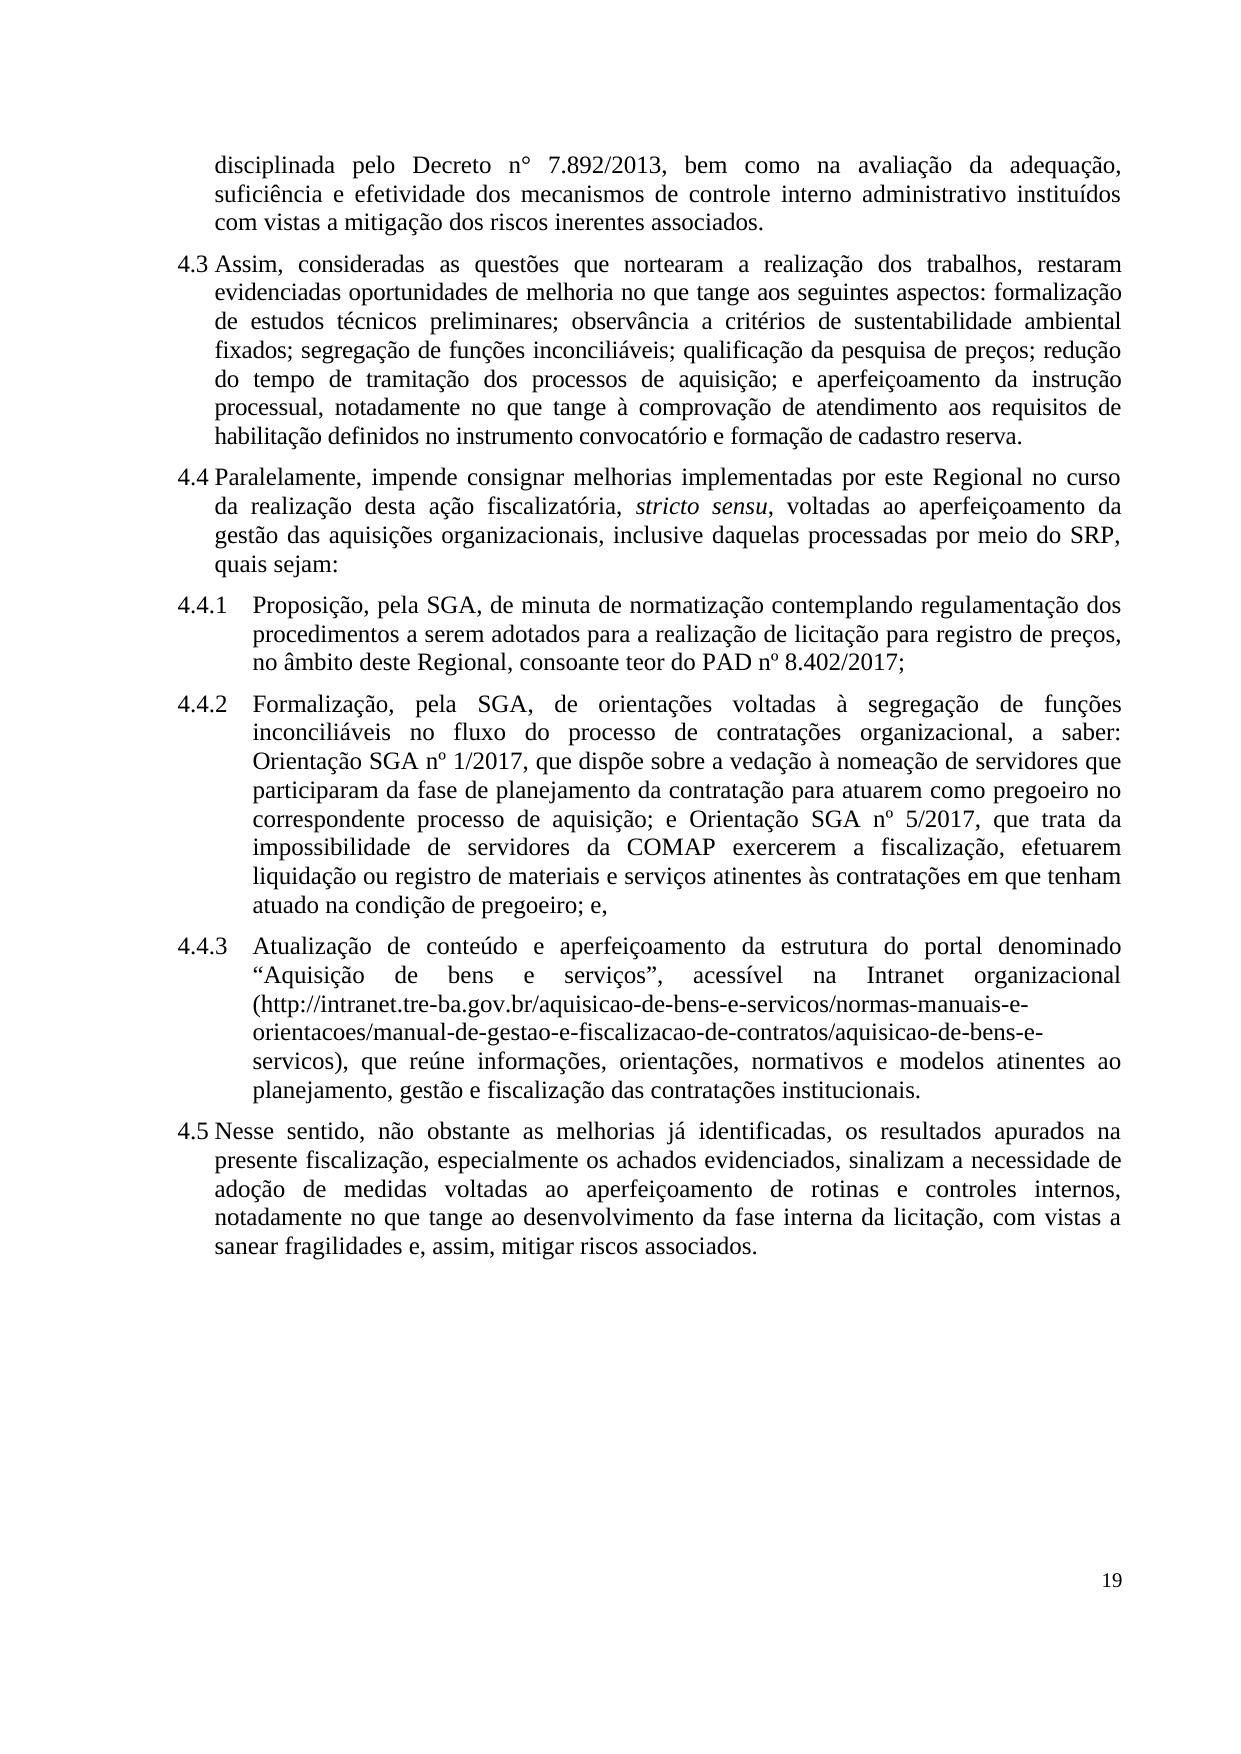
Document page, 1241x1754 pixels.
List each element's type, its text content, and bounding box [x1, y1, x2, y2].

list Atualização de conteúdo e aperfeiçoamento da estrutura do portal denominado “Aquisição de bens e serviços”, acessível na Intranet organizacional (http://intranet.tre-ba.gov.br/aquisicao-de-bens-e-servicos/normas-manuais-e-orientacoes/manual-de-gestao-e-fiscalizacao-de-contratos/aquisicao-de-bens-e-servicos), que reúne informações, orientações, normativos e modelos atinentes ao planejamento, gestão e fiscalização das contratações institucionais. [177, 931, 1122, 1104]
list Assim, consideradas as questões que nortearam a realização dos trabalhos, restaram evidenciadas oportunidades de melhoria no que tange aos seguintes aspectos: formalização de estudos técnicos preliminares; observância a critérios de sustentabilidade ambiental fixados; segregação de funções inconciliáveis; qualificação da pesquisa de preços; redução do tempo de tramitação dos processos de aquisição; e aperfeiçoamento da instrução processual, notadamente no que tange à comprovação de atendimento aos requisitos de habilitação definidos no instrumento convocatório e formação de cadastro reserva. [177, 249, 1122, 450]
list Formalização, pela SGA, de orientações voltadas à segregação de funções inconciliáveis no fluxo do processo de contratações organizacional, a saber: Orientação SGA nº 1/2017, que dispõe sobre a vedação à nomeação de servidores que participaram da fase de planejamento da contratação para atuarem como pregoeiro no correspondente processo de aquisição; e Orientação SGA nº 5/2017, que trata da impossibilidade de servidores da COMAP exercerem a fiscalização, efetuarem liquidação ou registro de materiais e serviços atinentes às contratações em que tenham atuado na condição de pregoeiro; e, [177, 689, 1122, 919]
list Paralelamente, impende consignar melhorias implementadas por este Regional no curso da realização desta ação fiscalizatória, stricto sensu, voltadas ao aperfeiçoamento da gestão das aquisições organizacionais, inclusive daquelas processadas por meio do SRP, quais sejam: [177, 462, 1122, 577]
list Nesse sentido, não obstante as melhorias já identificadas, os resultados apurados na presente fiscalização, especialmente os achados evidenciados, sinalizam a necessidade de adoção de medidas voltadas ao aperfeiçoamento de rotinas e controles internos, notadamente no que tange ao desenvolvimento da fase interna da licitação, com vistas a sanear fragilidades e, assim, mitigar riscos associados. [177, 1116, 1122, 1260]
list Proposição, pela SGA, de minuta de normatização contemplando regulamentação dos procedimentos a serem adotados para a realização de licitação para registro de preços, no âmbito deste Regional, consoante teor do PAD nº 8.402/2017; [177, 590, 1122, 676]
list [177, 150, 1122, 236]
